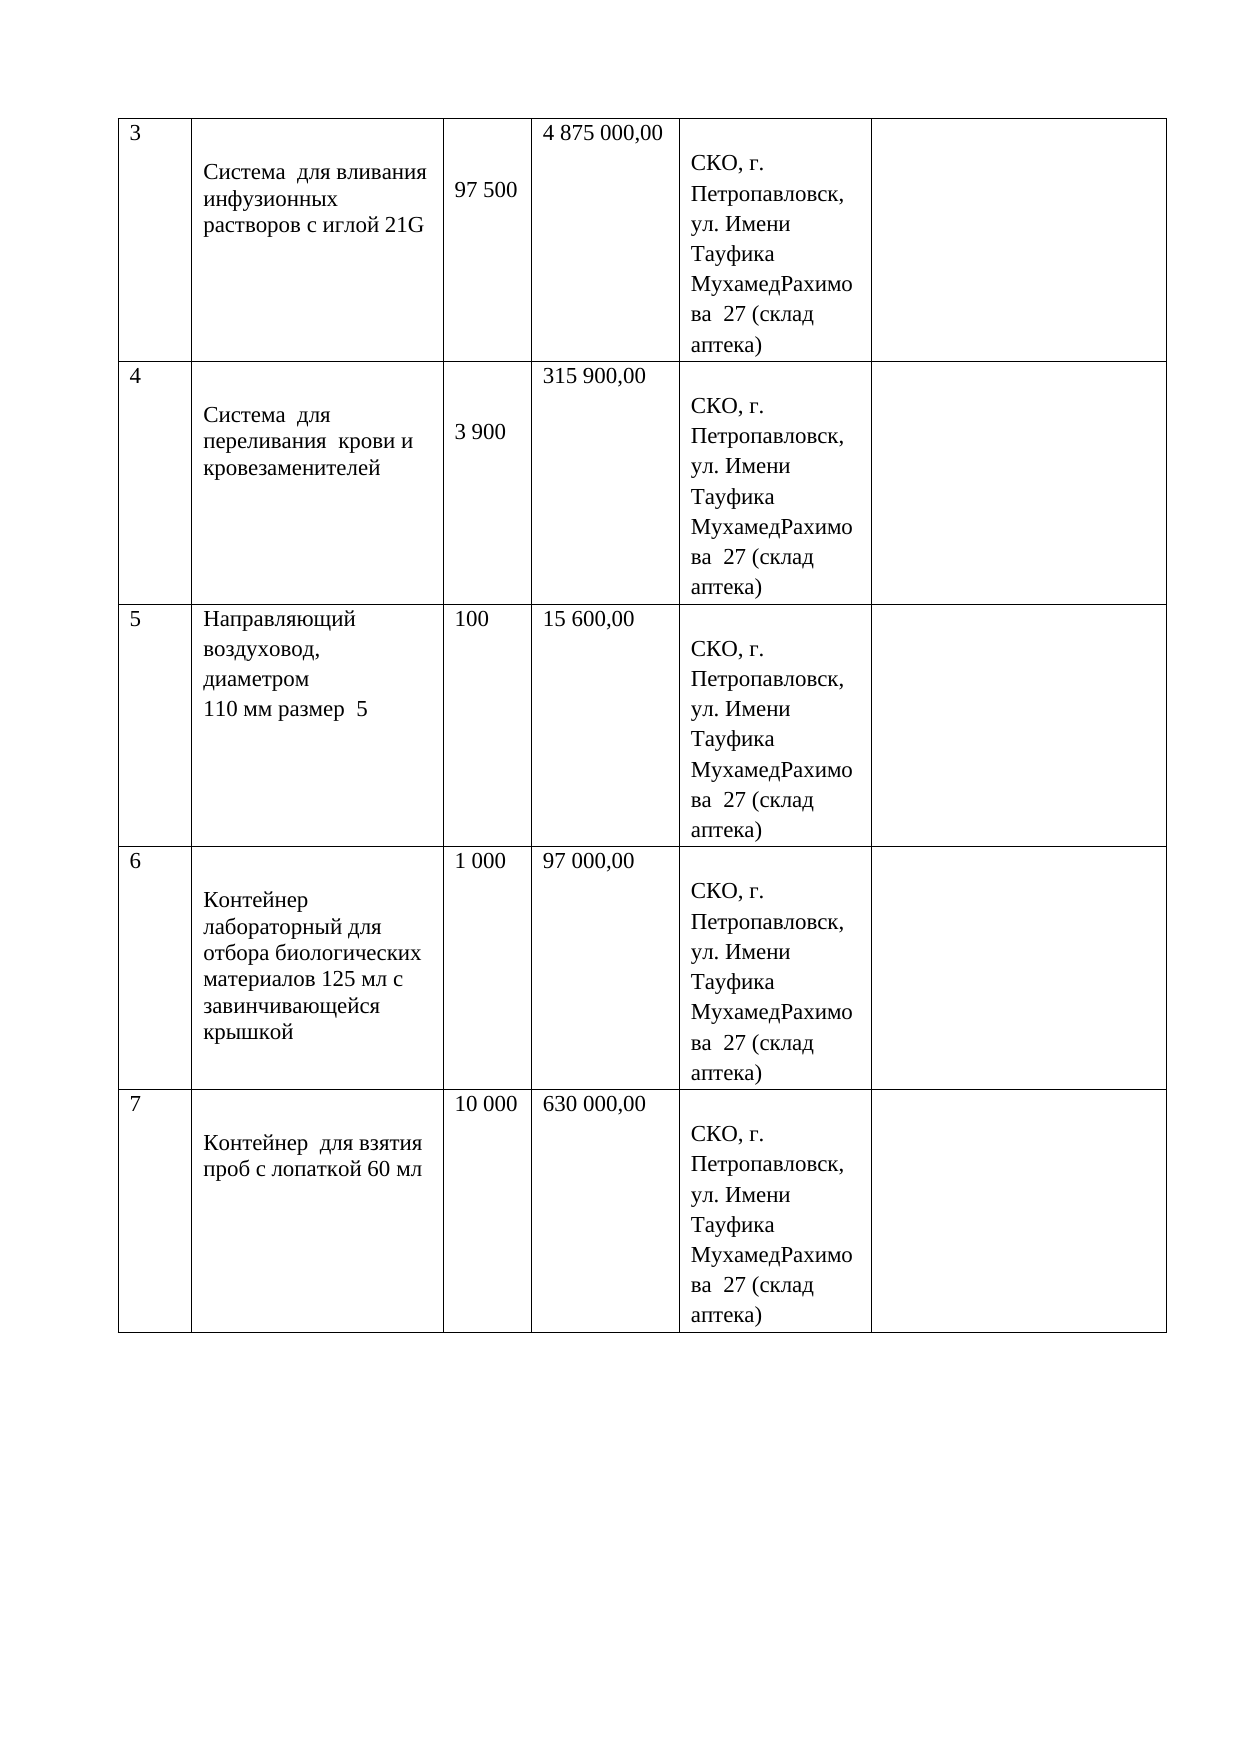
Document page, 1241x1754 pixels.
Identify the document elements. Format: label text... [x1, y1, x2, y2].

table_cell Система для вливания инфузионных растворов с иглой 21G [192, 119, 443, 361]
table_cell 97 500 [444, 119, 531, 361]
table_cell 3 [119, 119, 191, 361]
table_cell 6 [119, 847, 191, 1089]
table_cell Система для переливания крови и кровезаменителей [192, 362, 443, 603]
table_cell Контейнер лабораторный для отбора биологических материалов 125 мл с завинчивающейся крышкой [192, 847, 443, 1089]
table_cell 630 000,00 [532, 1090, 679, 1332]
table_cell [872, 119, 1166, 361]
table_cell 1 000 [444, 847, 531, 1089]
table_cell СКО, г. Петропавловск, ул. Имени Тауфика МухамедРахимова 27 (склад аптека) [680, 605, 871, 846]
table_cell 4 [119, 362, 191, 603]
table_cell СКО, г. Петропавловск, ул. Имени Тауфика МухамедРахимова 27 (склад аптека) [680, 847, 871, 1089]
table_cell 3 900 [444, 362, 531, 603]
table_cell Контейнер для взятия проб с лопаткой 60 мл [192, 1090, 443, 1332]
table_cell [872, 605, 1166, 846]
table_cell 15 600,00 [532, 605, 679, 846]
table_cell СКО, г. Петропавловск, ул. Имени Тауфика МухамедРахимова 27 (склад аптека) [680, 1090, 871, 1332]
table_cell 4 875 000,00 [532, 119, 679, 361]
table_cell 10 000 [444, 1090, 531, 1332]
table_cell [872, 1090, 1166, 1332]
table_cell 7 [119, 1090, 191, 1332]
table_cell 5 [119, 605, 191, 846]
table_cell [872, 362, 1166, 603]
table_cell 315 900,00 [532, 362, 679, 603]
table_cell Направляющий воздуховод, диаметром 110 мм размер 5 [192, 605, 443, 846]
table_cell 97 000,00 [532, 847, 679, 1089]
table_cell 100 [444, 605, 531, 846]
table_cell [680, 362, 871, 603]
table_cell [872, 847, 1166, 1089]
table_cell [680, 119, 871, 361]
